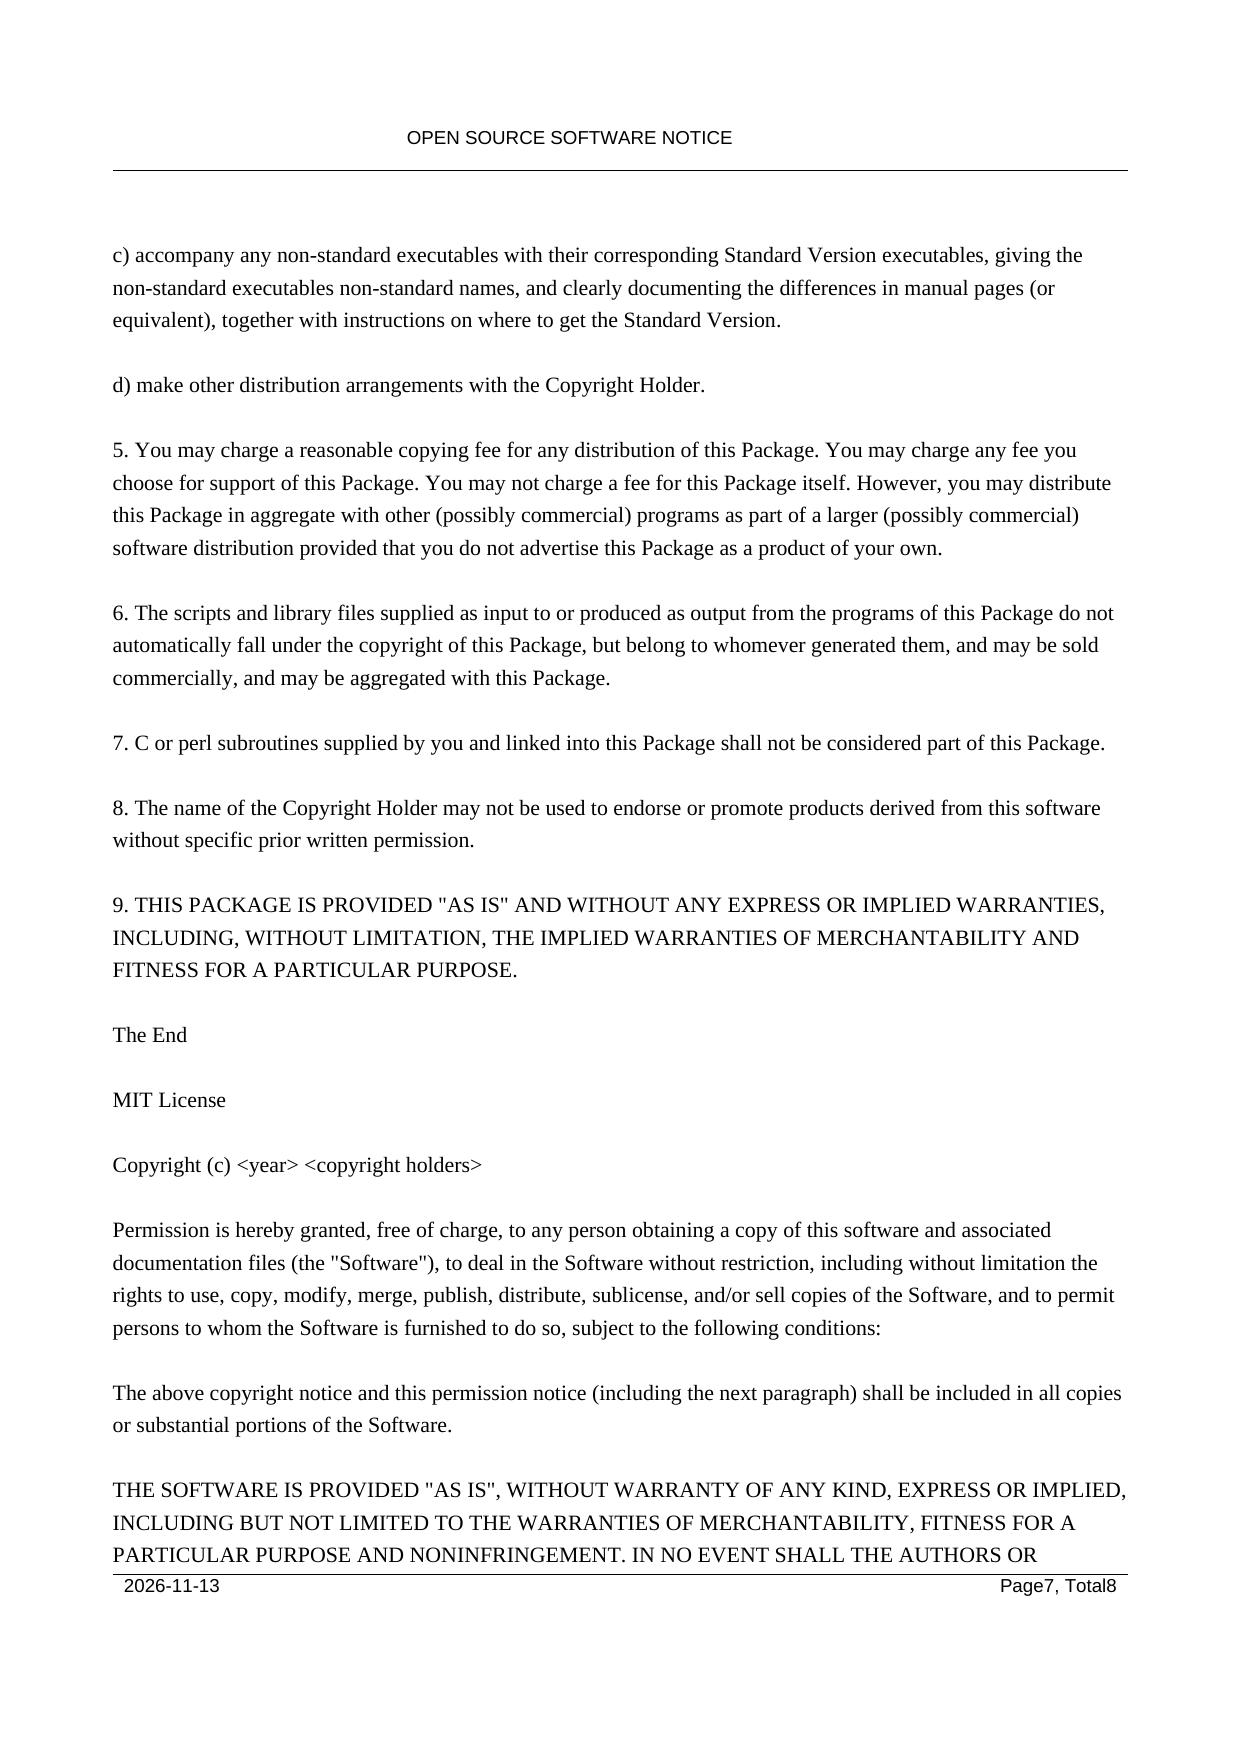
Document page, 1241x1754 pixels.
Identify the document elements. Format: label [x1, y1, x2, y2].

text [112, 206, 1128, 1571]
